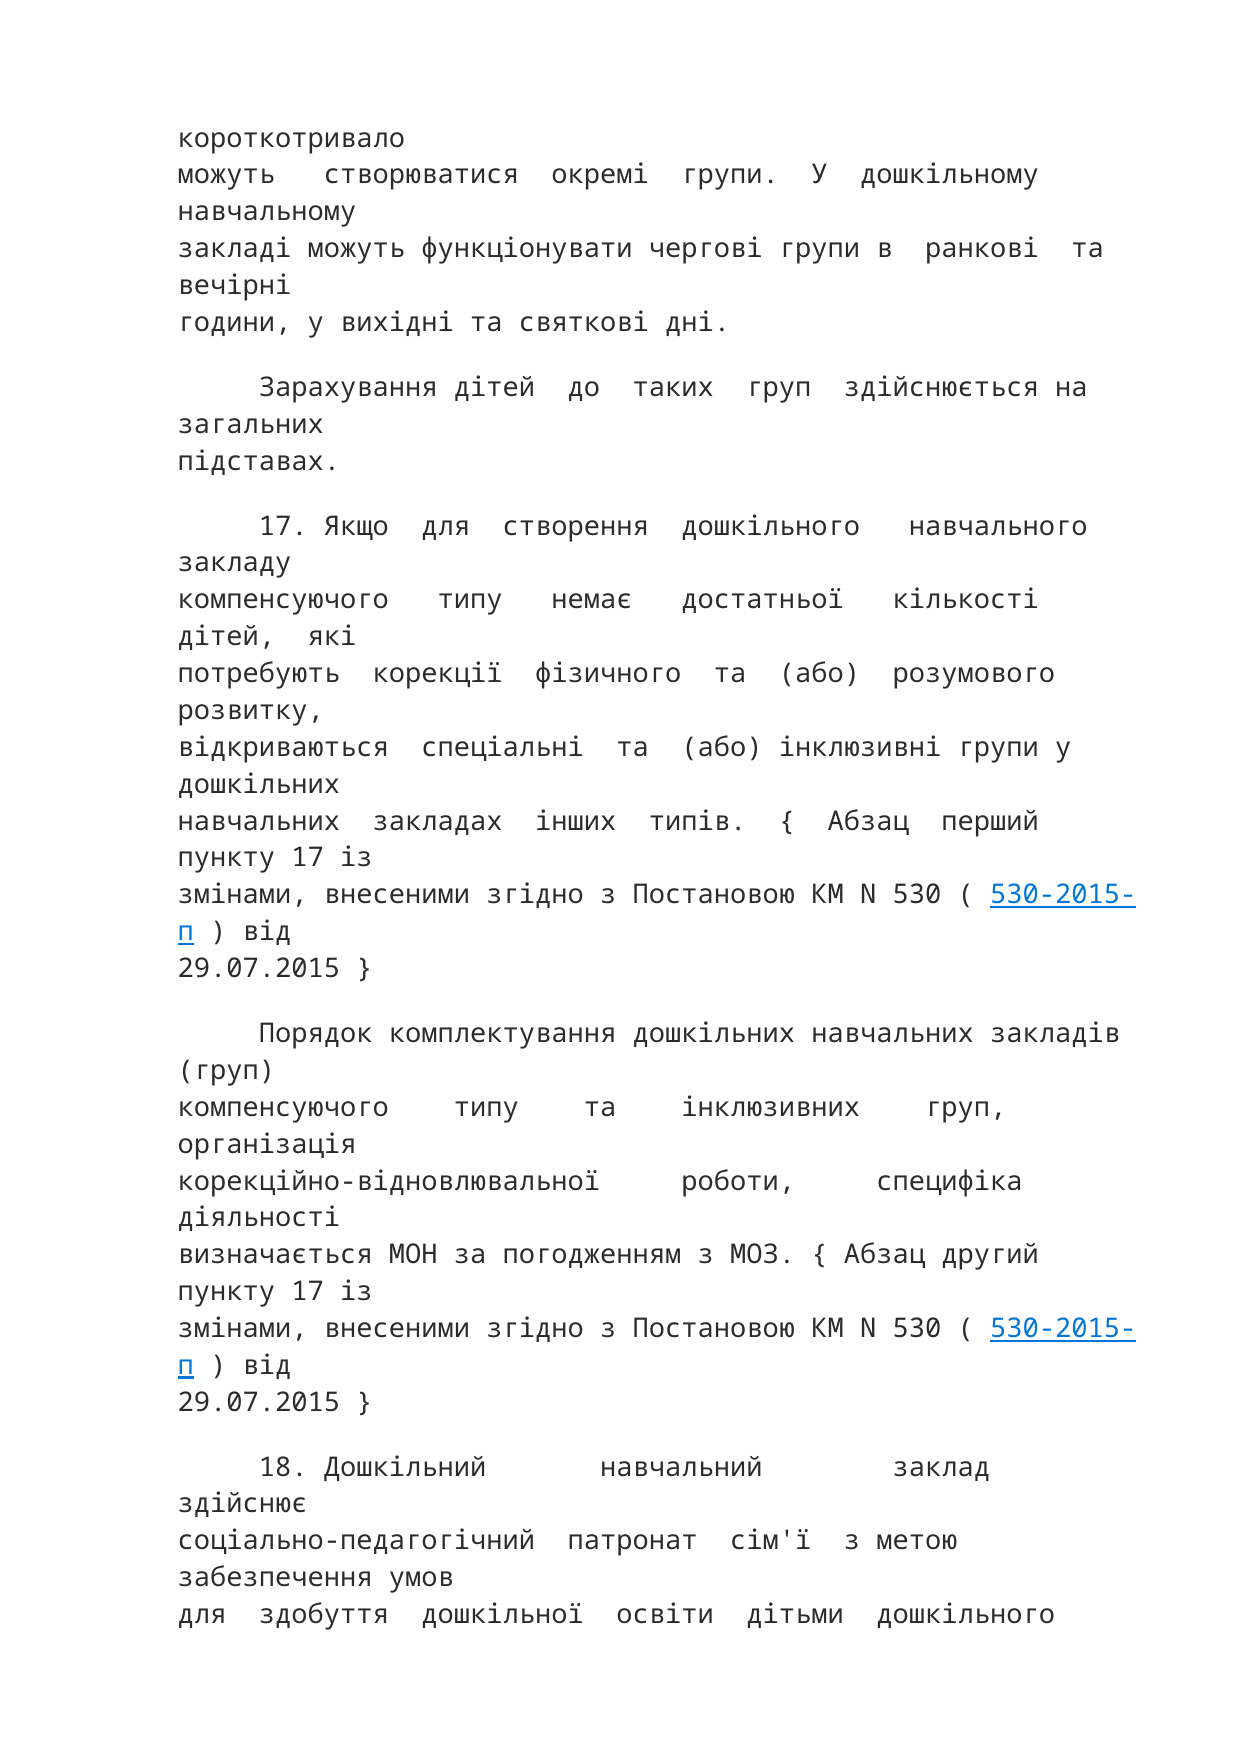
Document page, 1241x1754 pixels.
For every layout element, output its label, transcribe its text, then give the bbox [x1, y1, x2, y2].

text Зарахування дітей до таких груп здійснюється на загальних підставах. [177, 367, 1152, 506]
text 17. Якщо для створення дошкільного навчального закладу компенсуючого типу немає достатньої кількості дітей, які потребують корекції фізичного та (або) розумового розвитку, відкриваються спеціальні та (або) інклюзивні групи у дошкільних навчальних закладах інших типів. { Абзац перший пункту 17 із змінами, внесеними згідно з Постановою КМ N 530 ( 530-2015-п ) від 29.07.2015 } [177, 506, 1152, 1013]
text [177, 1447, 1152, 1631]
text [177, 118, 1152, 367]
text Порядок комплектування дошкільних навчальних закладів (груп) компенсуючого типу та інклюзивних груп, організація корекційно-відновлювальної роботи, специфіка діяльності визначається МОН за погодженням з МОЗ. { Абзац другий пункту 17 із змінами, внесеними згідно з Постановою КМ N 530 ( 530-2015-п ) від 29.07.2015 } [177, 1013, 1152, 1447]
